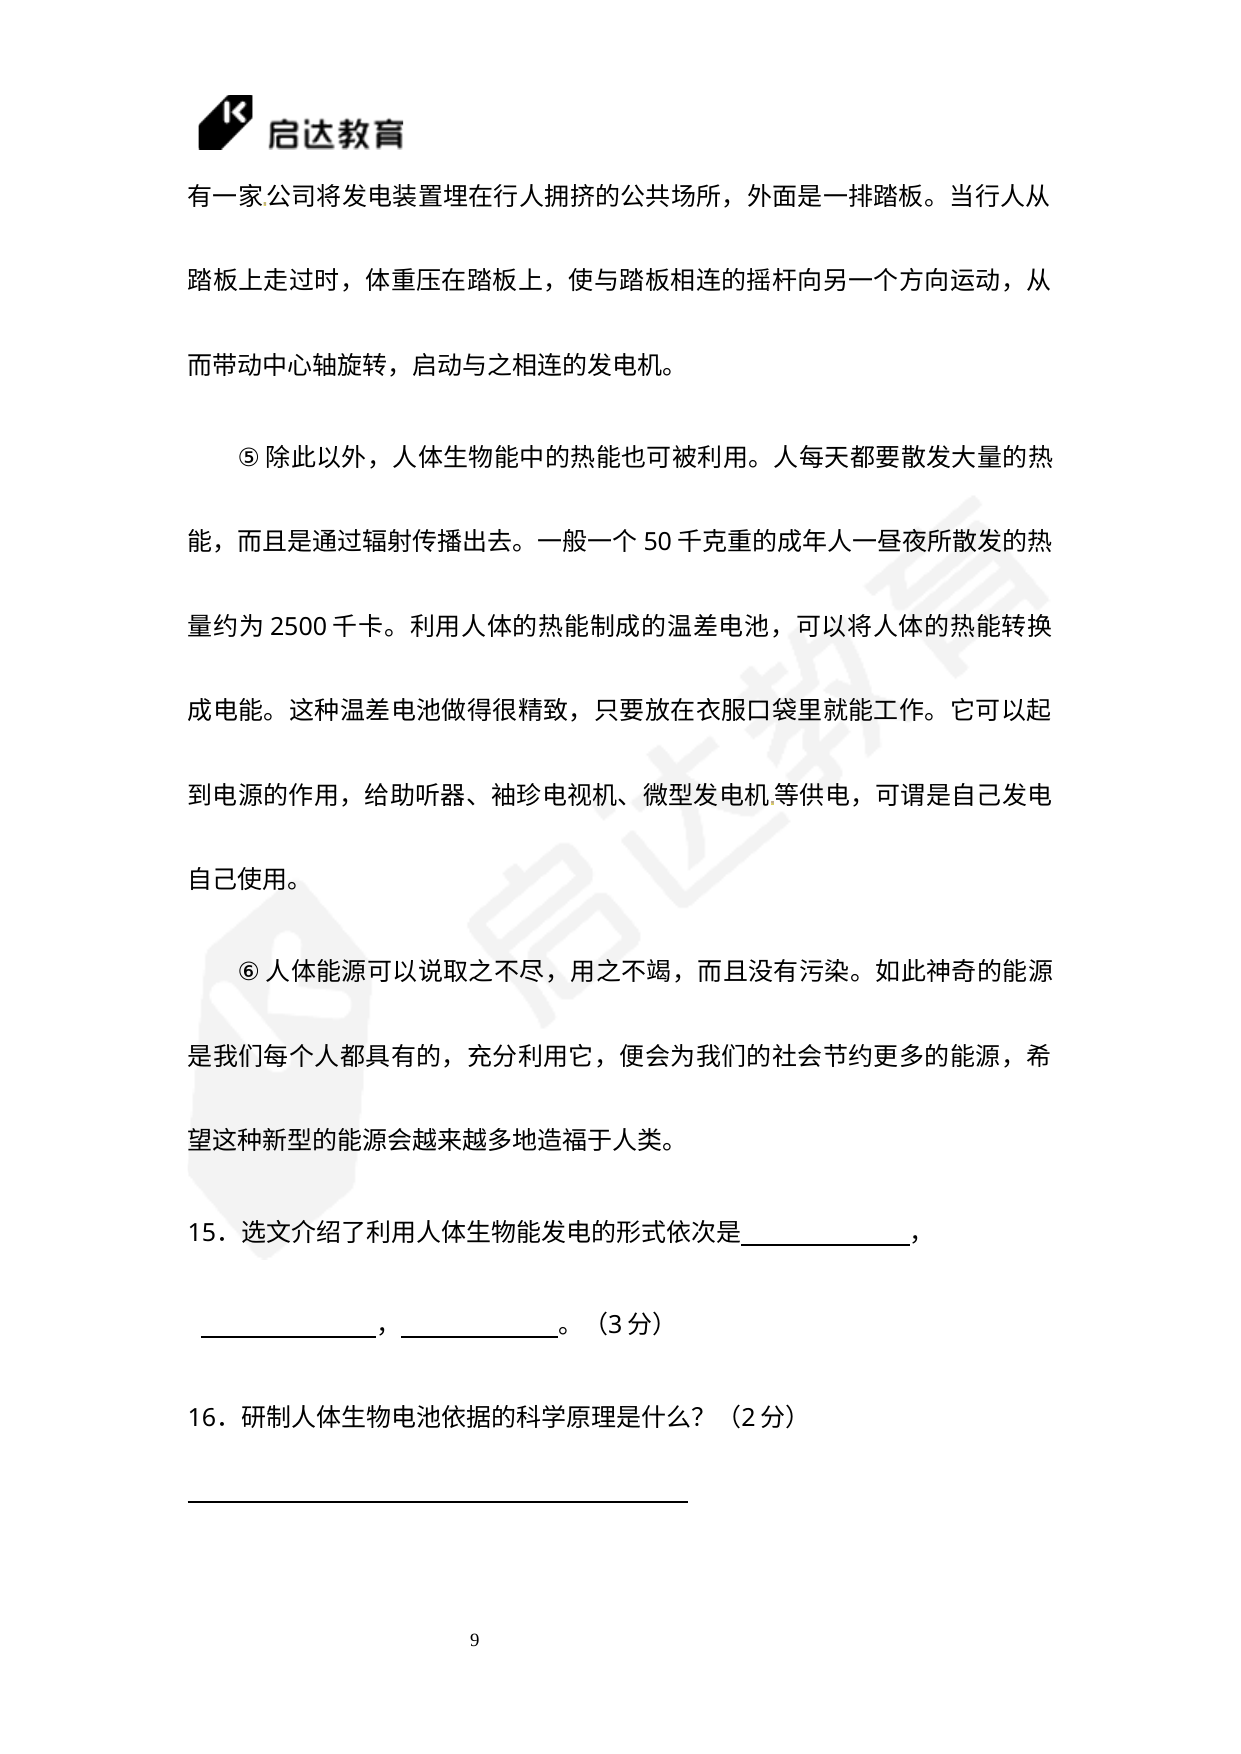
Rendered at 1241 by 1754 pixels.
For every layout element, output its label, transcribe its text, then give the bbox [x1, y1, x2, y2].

text ⑤除此以外，人体生物能中的热能也可被利用。人每天都要散发大量的热能，而且是通过辐射传播出去。一般一个50千克重的成年人一昼夜所散发的热量约为2500千卡。利用人体的热能制成的温差电池，可以将人体的热能转换成电能。这种温差电池做得很精致，只要放在衣服口袋里就能工作。它可以起到电源的作用，给助听器、袖珍电视机、微型发电机等供电，可谓是自己发电自己使用。 [187, 423, 1053, 910]
text 16．研制人体生物电池依据的科学原理是什么？（2分） [187, 1383, 1053, 1448]
text ， 。（3分） [187, 1291, 1053, 1356]
text ⑥人体能源可以说取之不尽，用之不竭，而且没有污染。如此神奇的能源是我们每个人都具有的，充分利用它，便会为我们的社会节约更多的能源，希望这种新型的能源会越来越多地造福于人类。 [187, 937, 1053, 1171]
text 15．选文介绍了利用人体生物能发电的形式依次是 ， [187, 1198, 1053, 1263]
picture [198, 95, 404, 150]
